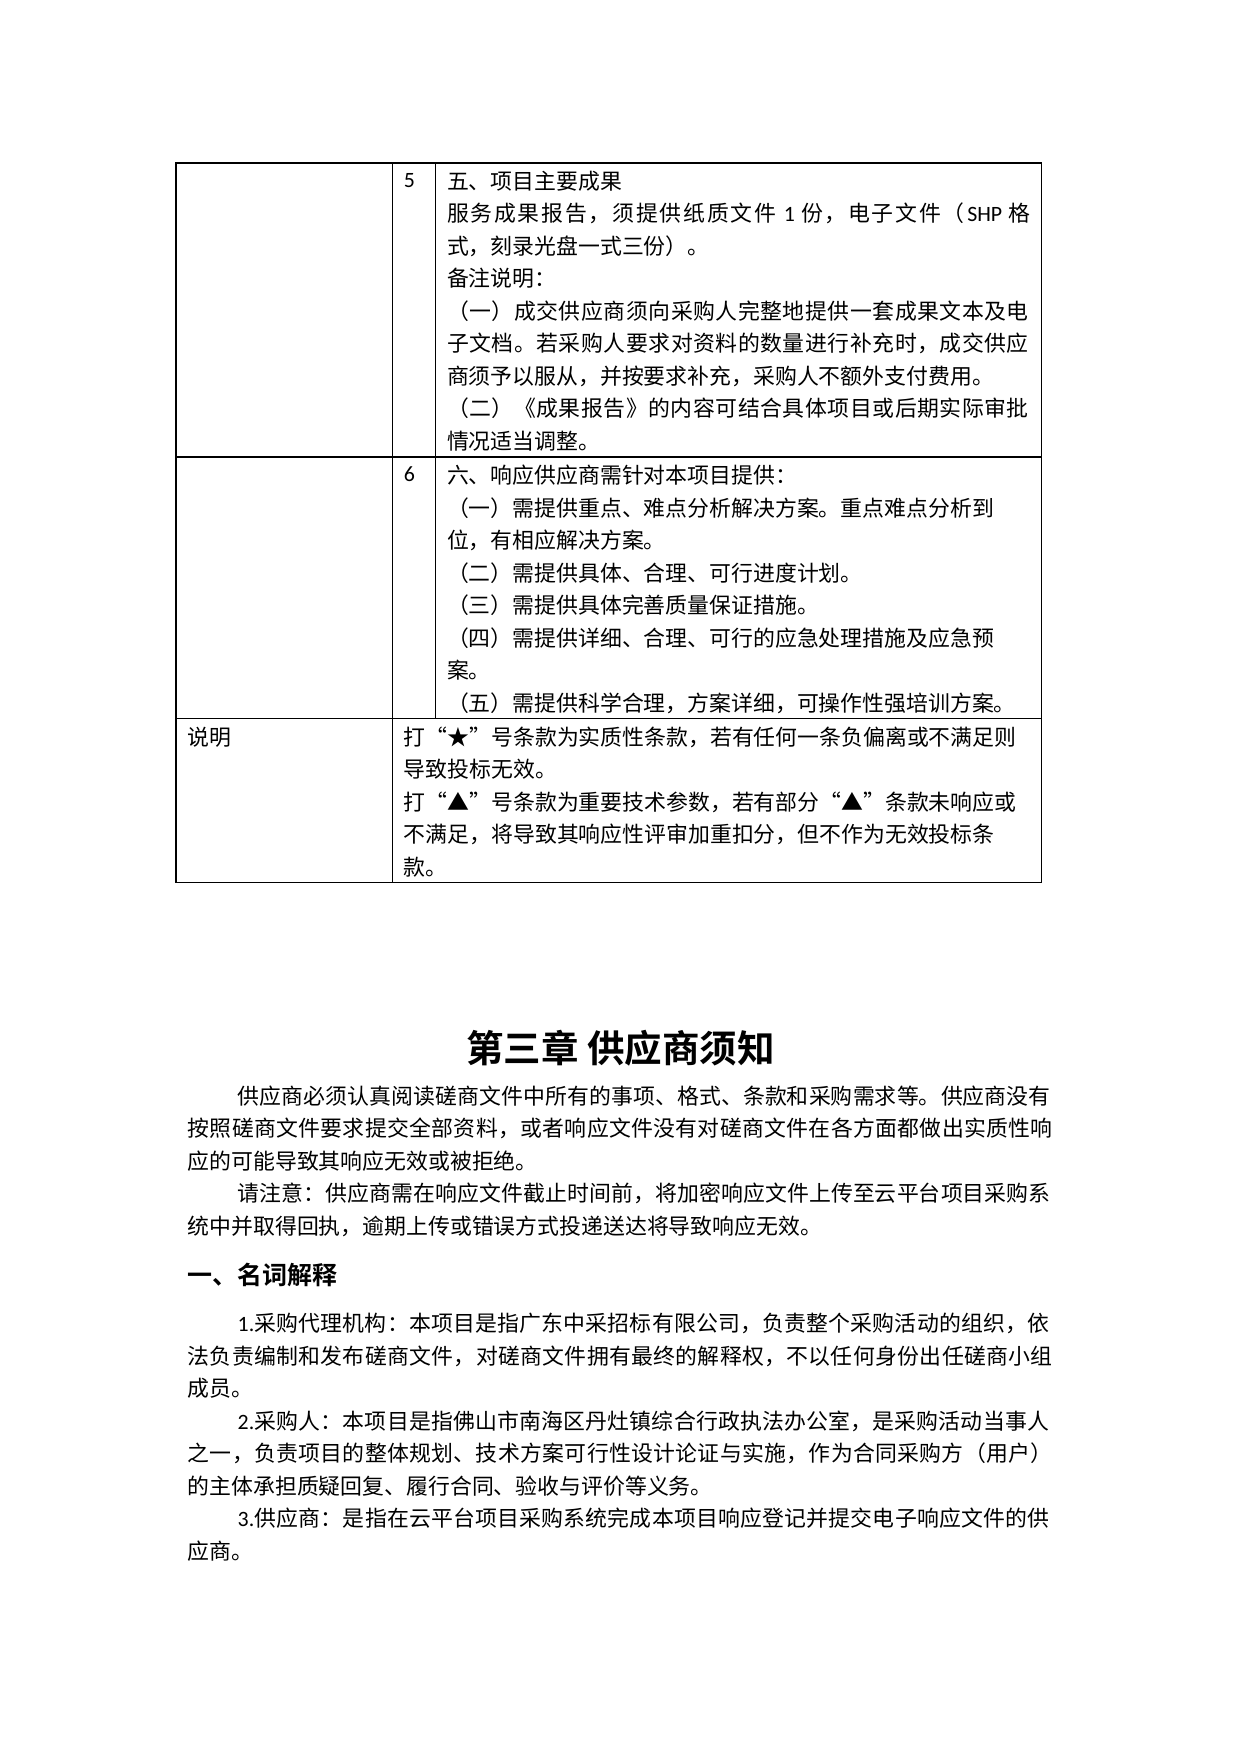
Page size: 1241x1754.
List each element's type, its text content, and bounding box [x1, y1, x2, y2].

table_cell [177, 164, 392, 456]
text 1.采购代理机构：本项目是指广东中采招标有限公司，负责整个采购活动的组织，依法负责编制和发布磋商文件，对磋商文件拥有最终的解释权，不以任何身份出任磋商小组成员。 [187, 1306, 1053, 1403]
text 供应商必须认真阅读磋商文件中所有的事项、格式、条款和采购需求等。供应商没有按照磋商文件要求提交全部资料，或者响应文件没有对磋商文件在各方面都做出实质性响应的可能导致其响应无效或被拒绝。 [187, 1078, 1053, 1176]
table_cell 5 [393, 164, 435, 456]
text 第三章 供应商须知 [187, 1013, 1053, 1078]
table_cell 6 [393, 458, 435, 718]
table_cell 六、响应供应商需针对本项目提供： （一）需提供重点、难点分析解决方案。重点难点分析到位，有相应解决方案。 （二）需提供具体、合理、可行进度计划。 （三）需提供具体完善质量保证措施。 （四）需提供详细、合理、可行的应急处理措施及应急预案。 （五）需提供科学合理，方案详细，可操作性强培训方案。 [436, 458, 1041, 718]
text 2.采购人：本项目是指佛山市南海区丹灶镇综合行政执法办公室，是采购活动当事人之一，负责项目的整体规划、技术方案可行性设计论证与实施，作为合同采购方（用户）的主体承担质疑回复、履行合同、验收与评价等义务。 [187, 1403, 1053, 1501]
table_cell [177, 458, 392, 718]
text 一、名词解释 [187, 1241, 1053, 1306]
table_cell 打“★”号条款为实质性条款，若有任何一条负偏离或不满足则导致投标无效。 打“▲”号条款为重要技术参数，若有部分“▲”条款未响应或不满足，将导致其响应性评审加重扣分，但不作为无效投标条款。 [393, 719, 1041, 882]
text 请注意：供应商需在响应文件截止时间前，将加密响应文件上传至云平台项目采购系统中并取得回执，逾期上传或错误方式投递送达将导致响应无效。 [187, 1176, 1053, 1241]
table_cell 说明 [177, 719, 392, 882]
table_cell 五、项目主要成果 服务成果报告，须提供纸质文件1份，电子文件（SHP格式，刻录光盘一式三份）。 备注说明： （一）成交供应商须向采购人完整地提供一套成果文本及电子文档。若采购人要求对资料的数量进行补充时，成交供应商须予以服从，并按要求补充，采购人不额外支付费用。 （二）《成果报告》的内容可结合具体项目或后期实际审批情况适当调整。 [436, 164, 1041, 456]
text 3.供应商：是指在云平台项目采购系统完成本项目响应登记并提交电子响应文件的供应商。 [187, 1501, 1053, 1566]
